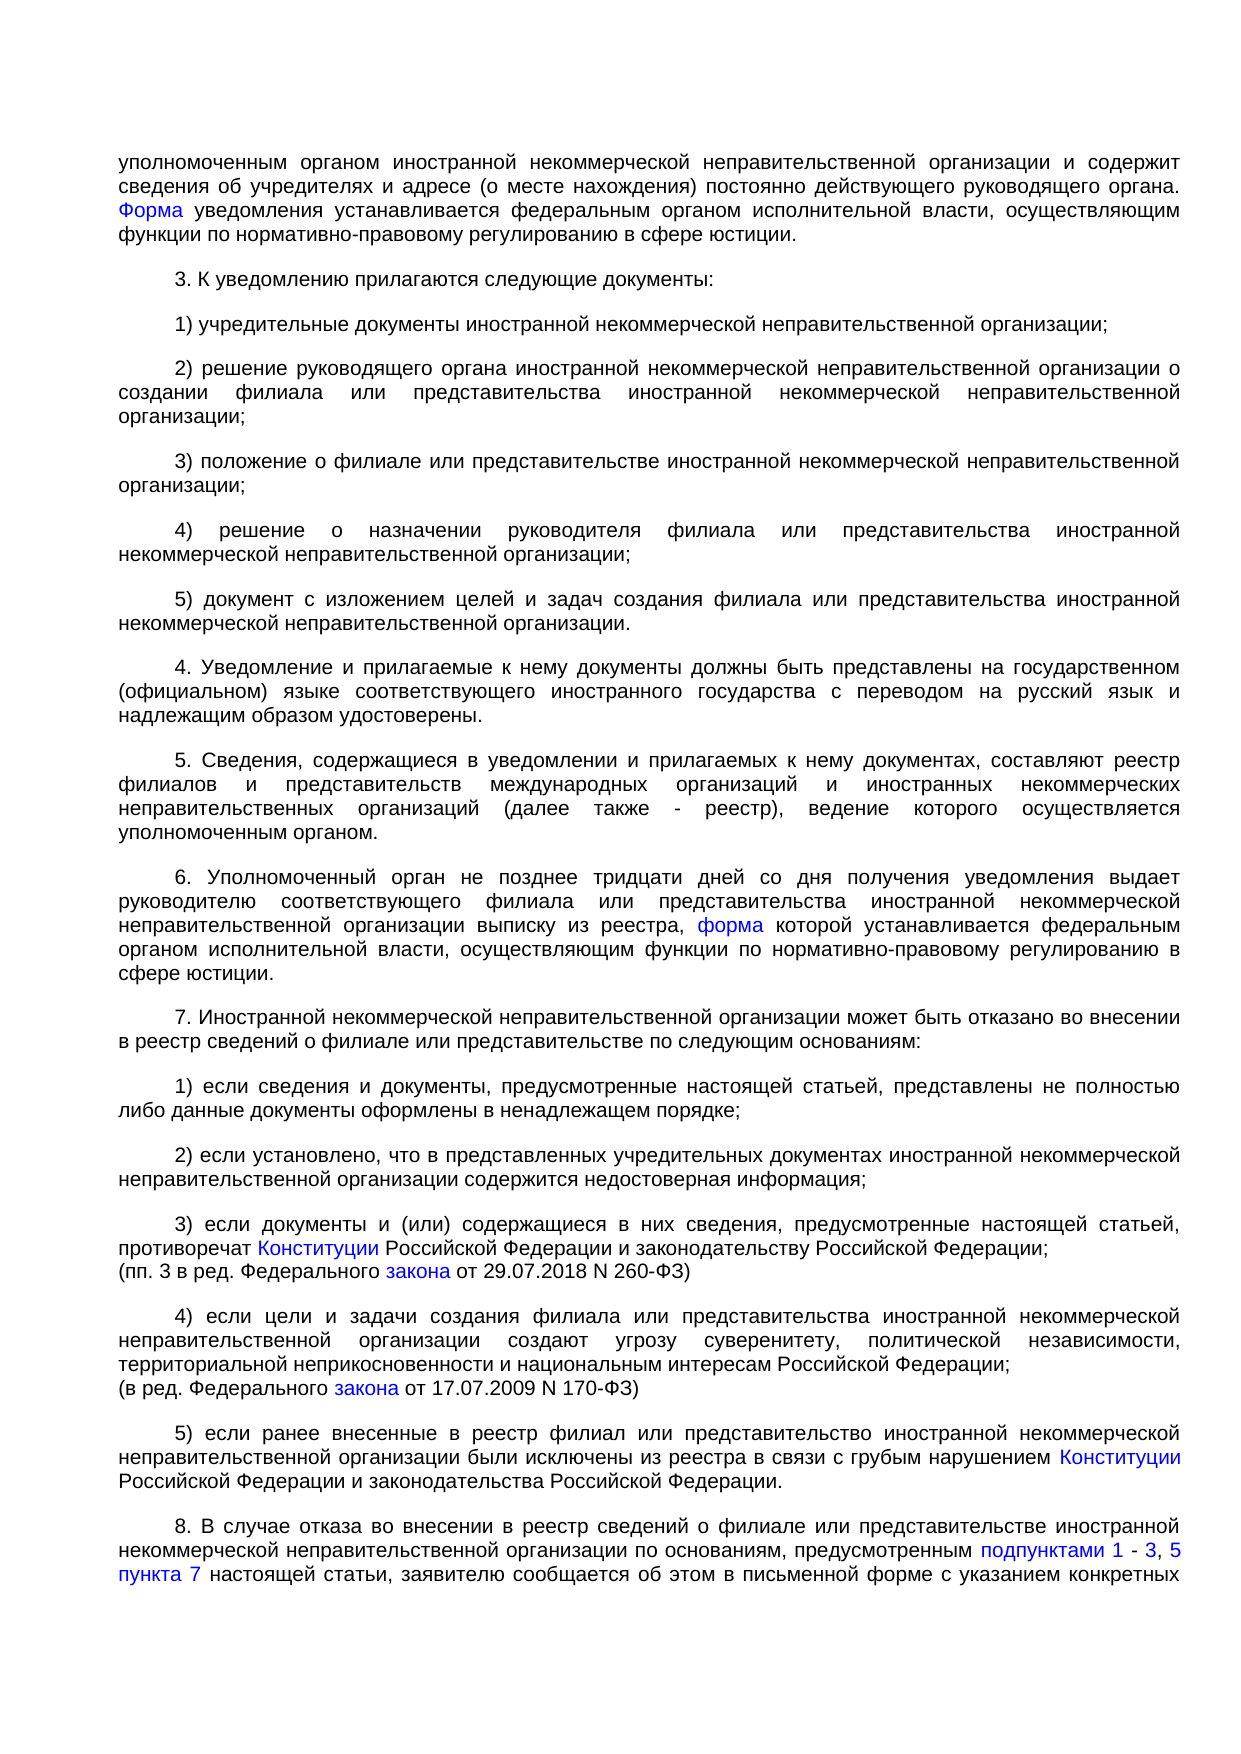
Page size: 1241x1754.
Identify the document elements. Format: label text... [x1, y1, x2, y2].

text 5) документ с изложением целей и задач создания филиала или представительства иностранной некоммерческой неправительственной организации. [118, 586, 1181, 634]
text 7. Иностранной некоммерческой неправительственной организации может быть отказано во внесении в реестр сведений о филиале или представительстве по следующим основаниям: [118, 1005, 1181, 1053]
text 4) если цели и задачи создания филиала или представительства иностранной некоммерческой неправительственной организации создают угрозу суверенитету, политической независимости, территориальной неприкосновенности и национальным интересам Российской Федерации; [118, 1304, 1181, 1376]
text 1) учредительные документы иностранной некоммерческой неправительственной организации; [118, 311, 1181, 335]
text 5. Сведения, содержащиеся в уведомлении и прилагаемых к нему документах, составляют реестр филиалов и представительств международных организаций и иностранных некоммерческих неправительственных организаций (далее также - реестр), ведение которого осуществляется уполномоченным органом. [118, 748, 1181, 844]
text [118, 1513, 1181, 1585]
text 5) если ранее внесенные в реестр филиал или представительство иностранной некоммерческой неправительственной организации были исключены из реестра в связи с грубым нарушением Конституции Российской Федерации и законодательства Российской Федерации. [118, 1421, 1181, 1493]
text 6. Уполномоченный орган не позднее тридцати дней со дня получения уведомления выдает руководителю соответствующего филиала или представительства иностранной некоммерческой неправительственной организации выписку из реестра, форма которой устанавливается федеральным органом исполнительной власти, осуществляющим функции по нормативно-правовому регулированию в сфере юстиции. [118, 864, 1181, 984]
text 3) положение о филиале или представительстве иностранной некоммерческой неправительственной организации; [118, 449, 1181, 497]
text 4) решение о назначении руководителя филиала или представительства иностранной некоммерческой неправительственной организации; [118, 518, 1181, 566]
text 3. К уведомлению прилагаются следующие документы: [118, 267, 1181, 291]
text 2) решение руководящего органа иностранной некоммерческой неправительственной организации о создании филиала или представительства иностранной некоммерческой неправительственной организации; [118, 356, 1181, 428]
text 4. Уведомление и прилагаемые к нему документы должны быть представлены на государственном (официальном) языке соответствующего иностранного государства с переводом на русский язык и надлежащим образом удостоверены. [118, 655, 1181, 727]
text (пп. 3 в ред. Федерального закона от 29.07.2018 N 260-ФЗ) [118, 1259, 1181, 1283]
text 3) если документы и (или) содержащиеся в них сведения, предусмотренные настоящей статьей, противоречат Конституции Российской Федерации и законодательству Российской Федерации; [118, 1211, 1181, 1259]
text 1) если сведения и документы, предусмотренные настоящей статьей, представлены не полностью либо данные документы оформлены в ненадлежащем порядке; [118, 1074, 1181, 1122]
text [118, 150, 1181, 246]
text (в ред. Федерального закона от 17.07.2009 N 170-ФЗ) [118, 1376, 1181, 1400]
text 2) если установлено, что в представленных учредительных документах иностранной некоммерческой неправительственной организации содержится недостоверная информация; [118, 1143, 1181, 1191]
